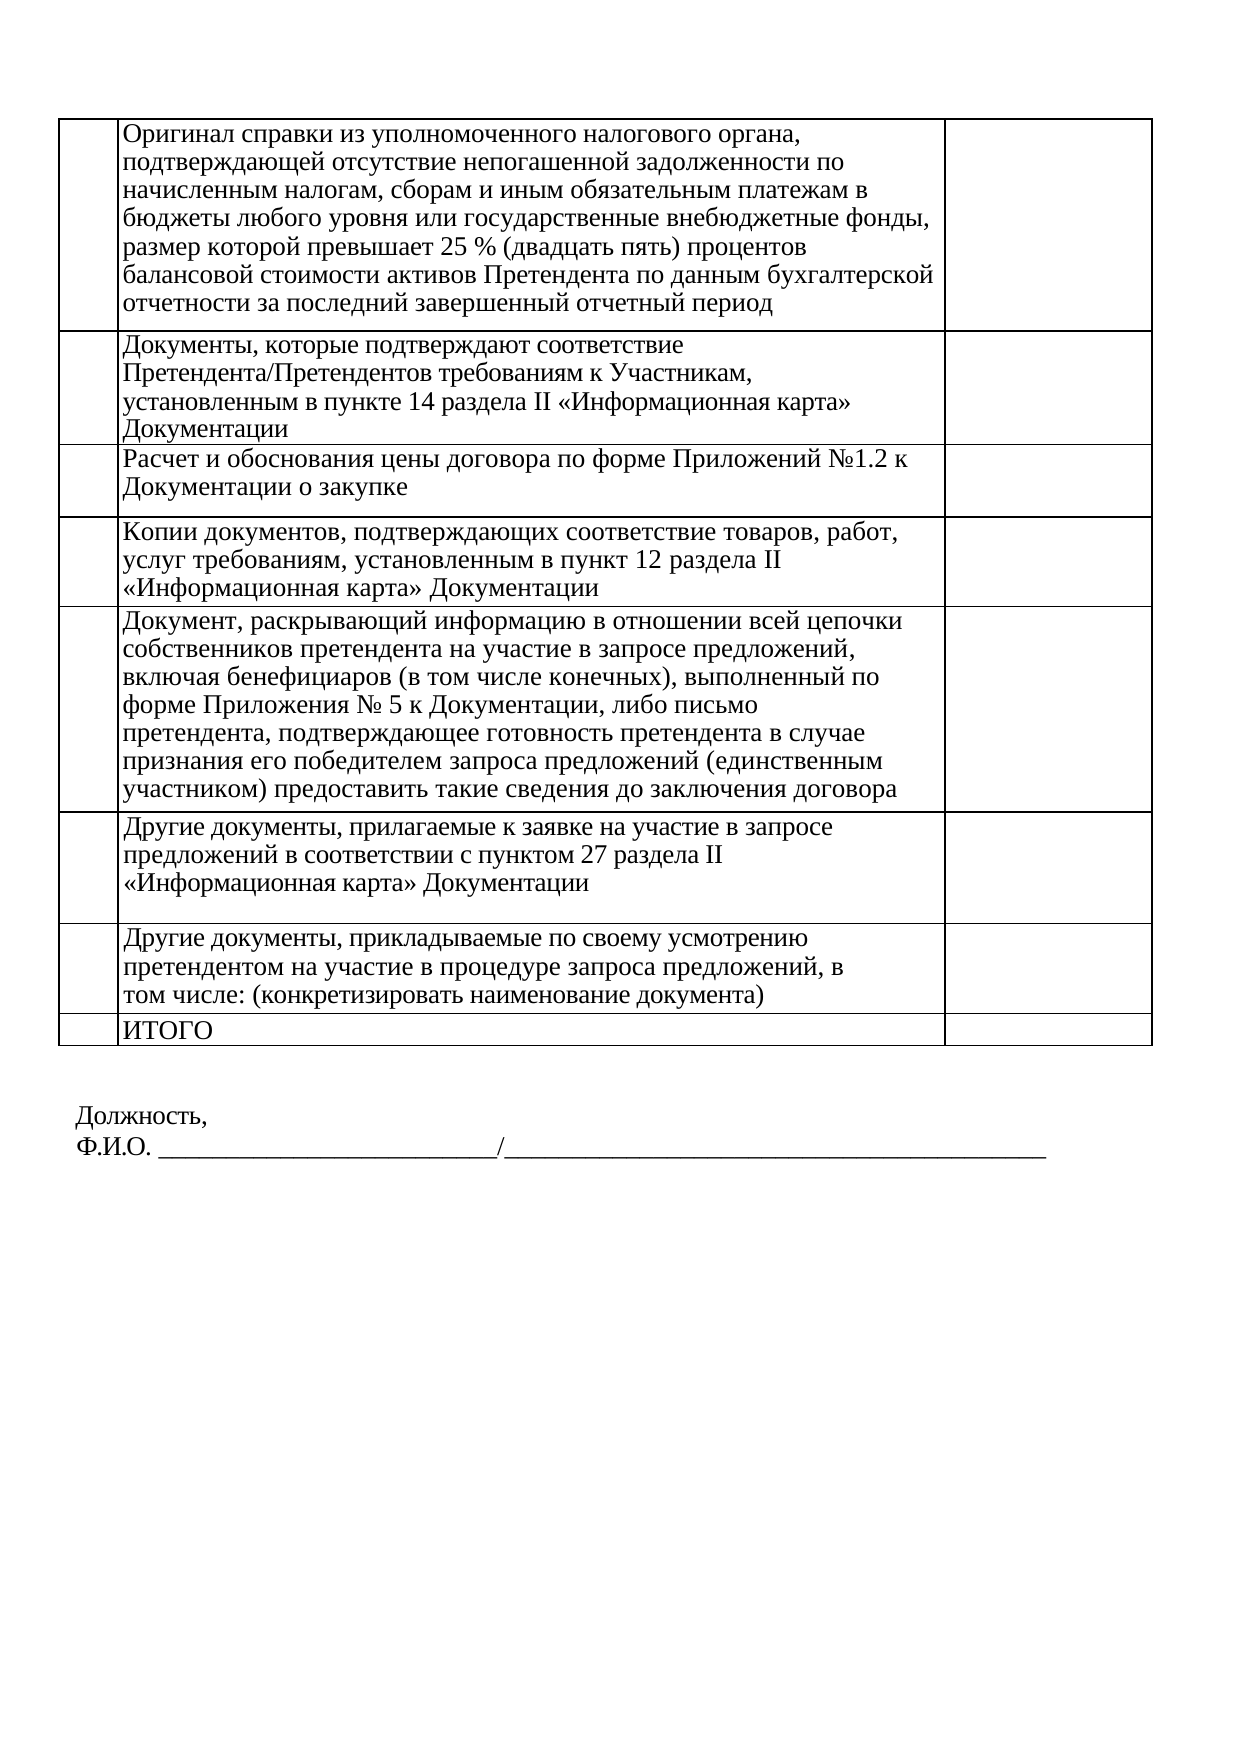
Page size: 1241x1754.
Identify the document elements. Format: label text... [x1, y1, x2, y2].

table_cell [60, 332, 117, 443]
table_cell [946, 813, 1151, 923]
table_cell Копии документов, подтверждающих соответствие товаров, работ, услуг требованиям, установленным в пункт 12 раздела II «Информационная карта» Документации [119, 518, 944, 606]
table_cell Другие документы, прилагаемые к заявке на участие в запросе предложений в соответствии с пунктом 27 раздела II «Информационная карта» Документации [119, 813, 944, 923]
table_cell [946, 518, 1151, 606]
table_cell [60, 924, 117, 1013]
table_cell [60, 518, 117, 606]
table_cell [60, 120, 117, 330]
table_cell Документ, раскрывающий информацию в отношении всей цепочки собственников претендента на участие в запросе предложений, включая бенефициаров (в том числе конечных), выполненный по форме Приложения № 5 к Документации, либо письмо претендента, подтверждающее готовность претендента в случае признания его победителем запроса предложений (единственным участником) предоставить такие сведения до заключения договора [119, 607, 944, 811]
table_cell [60, 445, 117, 516]
table_cell [60, 607, 117, 811]
table_cell [946, 445, 1151, 516]
table_cell [946, 607, 1151, 811]
table_cell [946, 924, 1151, 1013]
table_cell Расчет и обоснования цены договора по форме Приложений №1.2 к Документации о закупке [119, 445, 944, 516]
text Ф.И.О. _________________________/________________________________________ [76, 1130, 1181, 1162]
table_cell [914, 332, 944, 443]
table_cell [946, 332, 1151, 443]
table_cell Другие документы, прикладываемые по своему усмотрению претендентом на участие в процедуре запроса предложений, в том числе: (конкретизировать наименование документа) [119, 924, 944, 1013]
table_cell [60, 813, 117, 923]
table_cell [946, 120, 1151, 330]
text Должность, [75, 1099, 1181, 1130]
table_cell Оригинал справки из уполномоченного налогового органа, подтверждающей отсутствие непогашенной задолженности по начисленным налогам, сборам и иным обязательным платежам в бюджеты любого уровня или государственные внебюджетные фонды, размер которой превышает 25 % (двадцать пять) процентов балансовой стоимости активов Претендента по данным бухгалтерской отчетности за последний завершенный отчетный период [119, 120, 944, 330]
